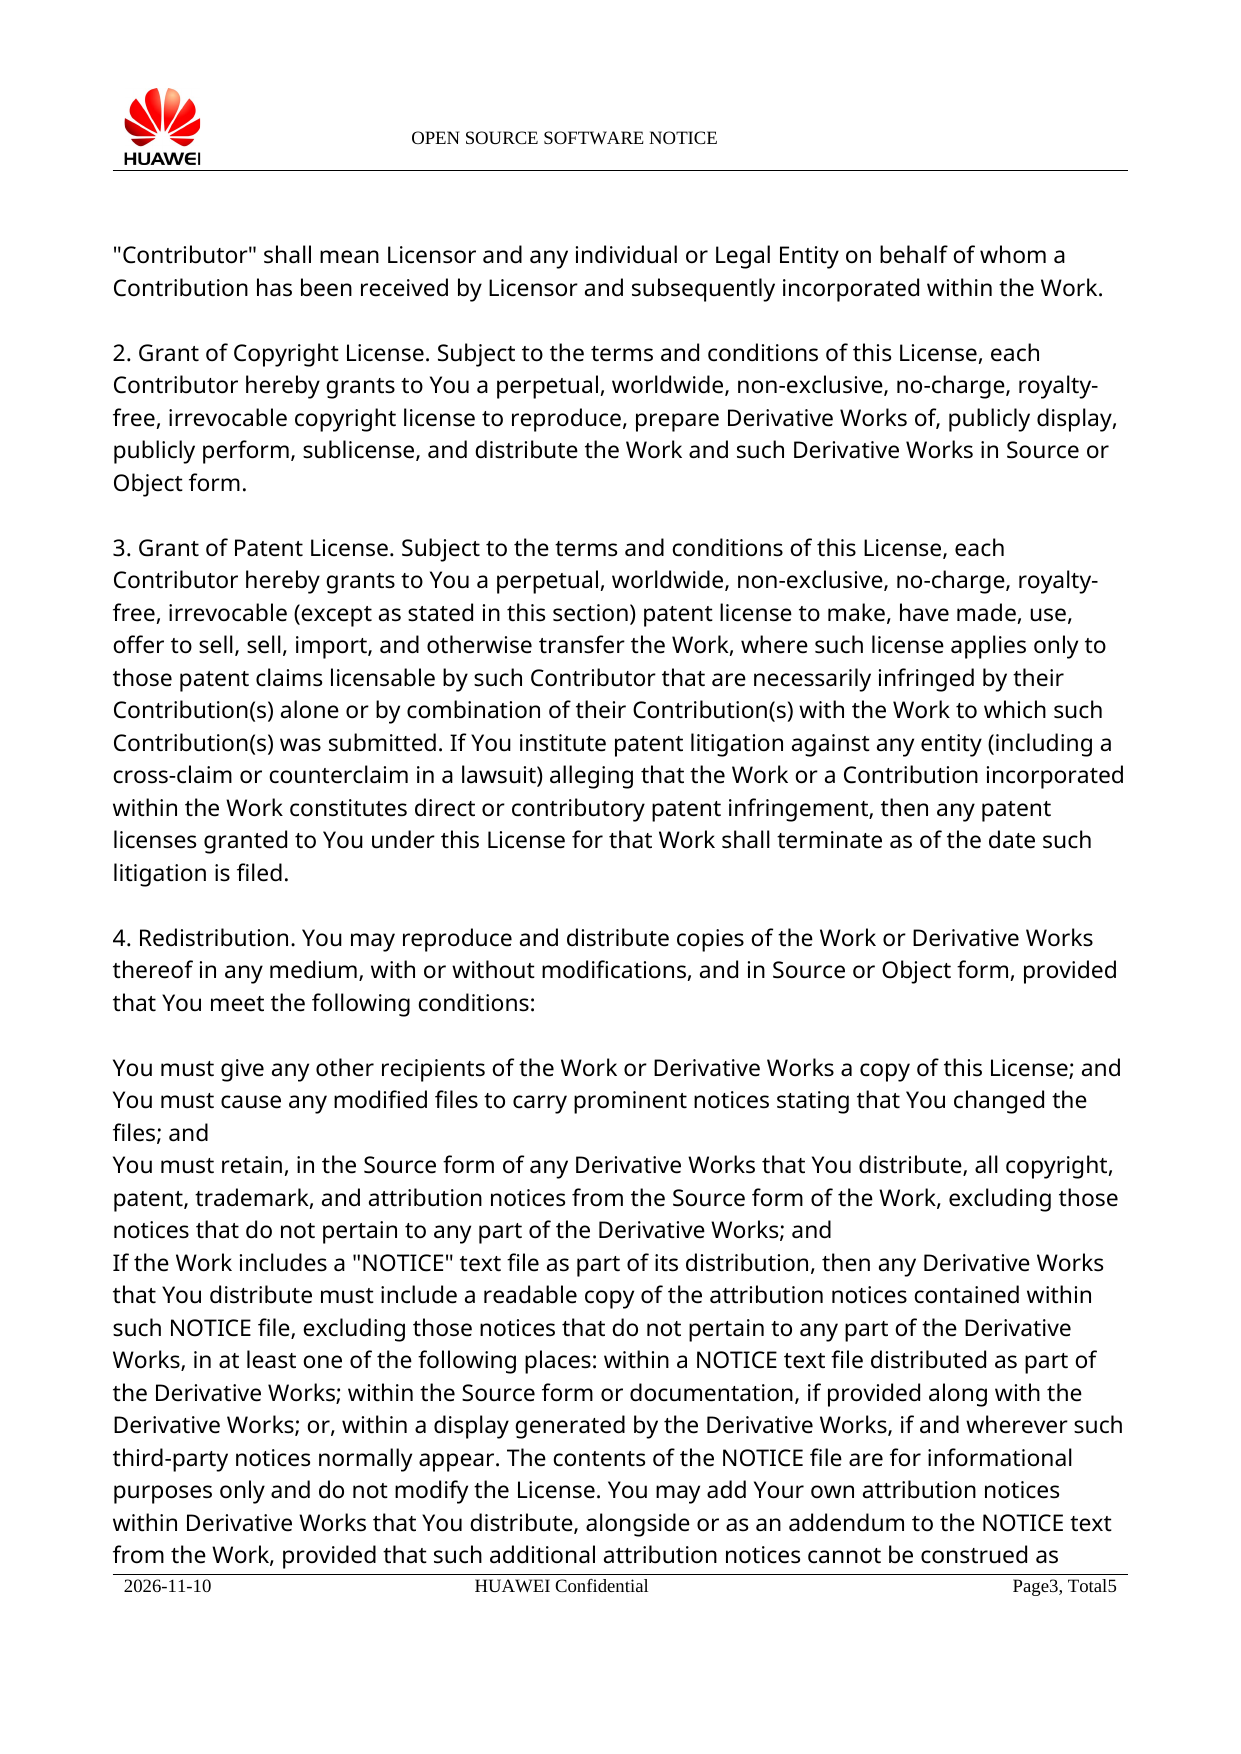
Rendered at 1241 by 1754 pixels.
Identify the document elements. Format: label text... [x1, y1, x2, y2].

text You must cause any modified files to carry prominent notices stating that You changed the files; and [112, 1084, 1128, 1149]
picture [124, 88, 201, 165]
text "Contributor" shall mean Licensor and any individual or Legal Entity on behalf of whom a Contribution has been received by Licensor and subsequently incorporated within the Work. [112, 239, 1128, 304]
text 3. Grant of Patent License. Subject to the terms and conditions of this License, each Contributor hereby grants to You a perpetual, worldwide, non-exclusive, no-charge, royalty-free, irrevocable (except as stated in this section) patent license to make, have made, use, offer to sell, sell, import, and otherwise transfer the Work, where such license applies only to those patent claims licensable by such Contributor that are necessarily infringed by their Contribution(s) alone or by combination of their Contribution(s) with the Work to which such Contribution(s) was submitted. If You institute patent litigation against any entity (including a cross-claim or counterclaim in a lawsuit) alleging that the Work or a Contribution incorporated within the Work constitutes direct or contributory patent infringement, then any patent licenses granted to You under this License for that Work shall terminate as of the date such litigation is filed. [112, 531, 1128, 889]
text 4. Redistribution. You may reproduce and distribute copies of the Work or Derivative Works thereof in any medium, with or without modifications, and in Source or Object form, provided that You meet the following conditions: [112, 921, 1128, 1019]
text You must give any other recipients of the Work or Derivative Works a copy of this License; and [112, 1051, 1128, 1084]
text 2. Grant of Copyright License. Subject to the terms and conditions of this License, each Contributor hereby grants to You a perpetual, worldwide, non-exclusive, no-charge, royalty-free, irrevocable copyright license to reproduce, prepare Derivative Works of, publicly display, publicly perform, sublicense, and distribute the Work and such Derivative Works in Source or Object form. [112, 336, 1128, 499]
text You must retain, in the Source form of any Derivative Works that You distribute, all copyright, patent, trademark, and attribution notices from the Source form of the Work, excluding those notices that do not pertain to any part of the Derivative Works; and [112, 1149, 1128, 1246]
